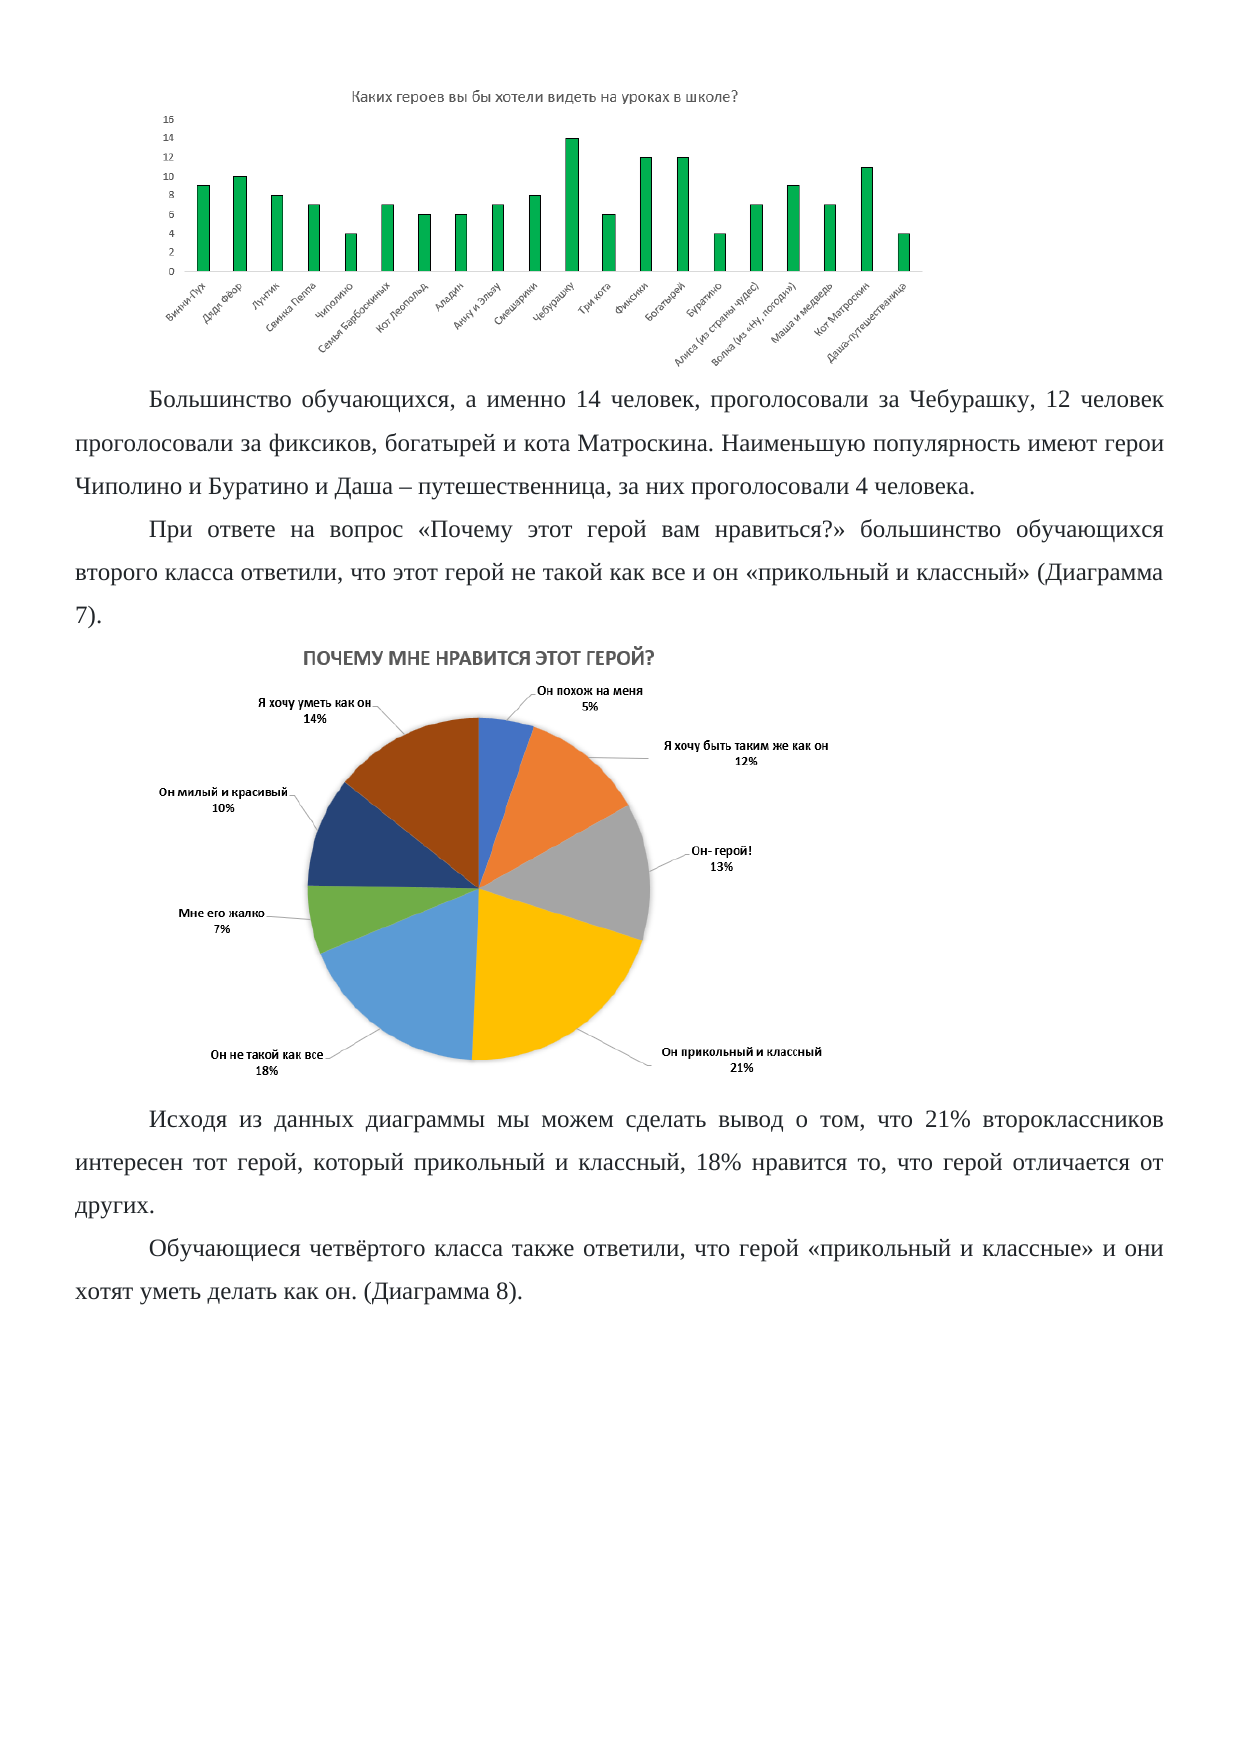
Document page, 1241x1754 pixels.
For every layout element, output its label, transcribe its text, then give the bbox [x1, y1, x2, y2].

picture [148, 75, 934, 371]
text Исходя из данных диаграммы мы можем сделать вывод о том, что 21% второклассников интересен тот герой, который прикольный и классный, 18% нравится то, что герой отличается от других. [75, 1176, 1165, 1219]
text При ответе на вопрос «Почему этот герой вам нравиться?» большинство обучающихся второго класса ответили, что этот герой не такой как все и он «прикольный и классный» (Диаграмма 7). [75, 514, 1165, 557]
picture [148, 643, 850, 1090]
text Большинство обучающихся, а именно 14 человек, проголосовали за Чебурашку, 12 человек проголосовали за фиксиков, богатырей и кота Матроскина. Наименьшую популярность имеют герои Чиполино и Буратино и Даша – путешественница, за них проголосовали 4 человека. [75, 456, 1165, 499]
text Большинство обучающихся, а именно 14 человек, проголосовали за Чебурашку, 12 человек проголосовали за фиксиков, богатырей и кота Матроскина. Наименьшую популярность имеют герои Чиполино и Буратино и Даша – путешественница, за них проголосовали 4 человека. [75, 384, 1165, 428]
text При ответе на вопрос «Почему этот герой вам нравиться?» большинство обучающихся второго класса ответили, что этот герой не такой как все и он «прикольный и классный» (Диаграмма 7). [75, 586, 1165, 629]
text Обучающиеся четвёртого класса также ответили, что герой «прикольный и классные» и они хотят уметь делать как он. (Диаграмма 8). [75, 1233, 1165, 1305]
text Исходя из данных диаграммы мы можем сделать вывод о том, что 21% второклассников интересен тот герой, который прикольный и классный, 18% нравится то, что герой отличается от других. [75, 1104, 1165, 1147]
